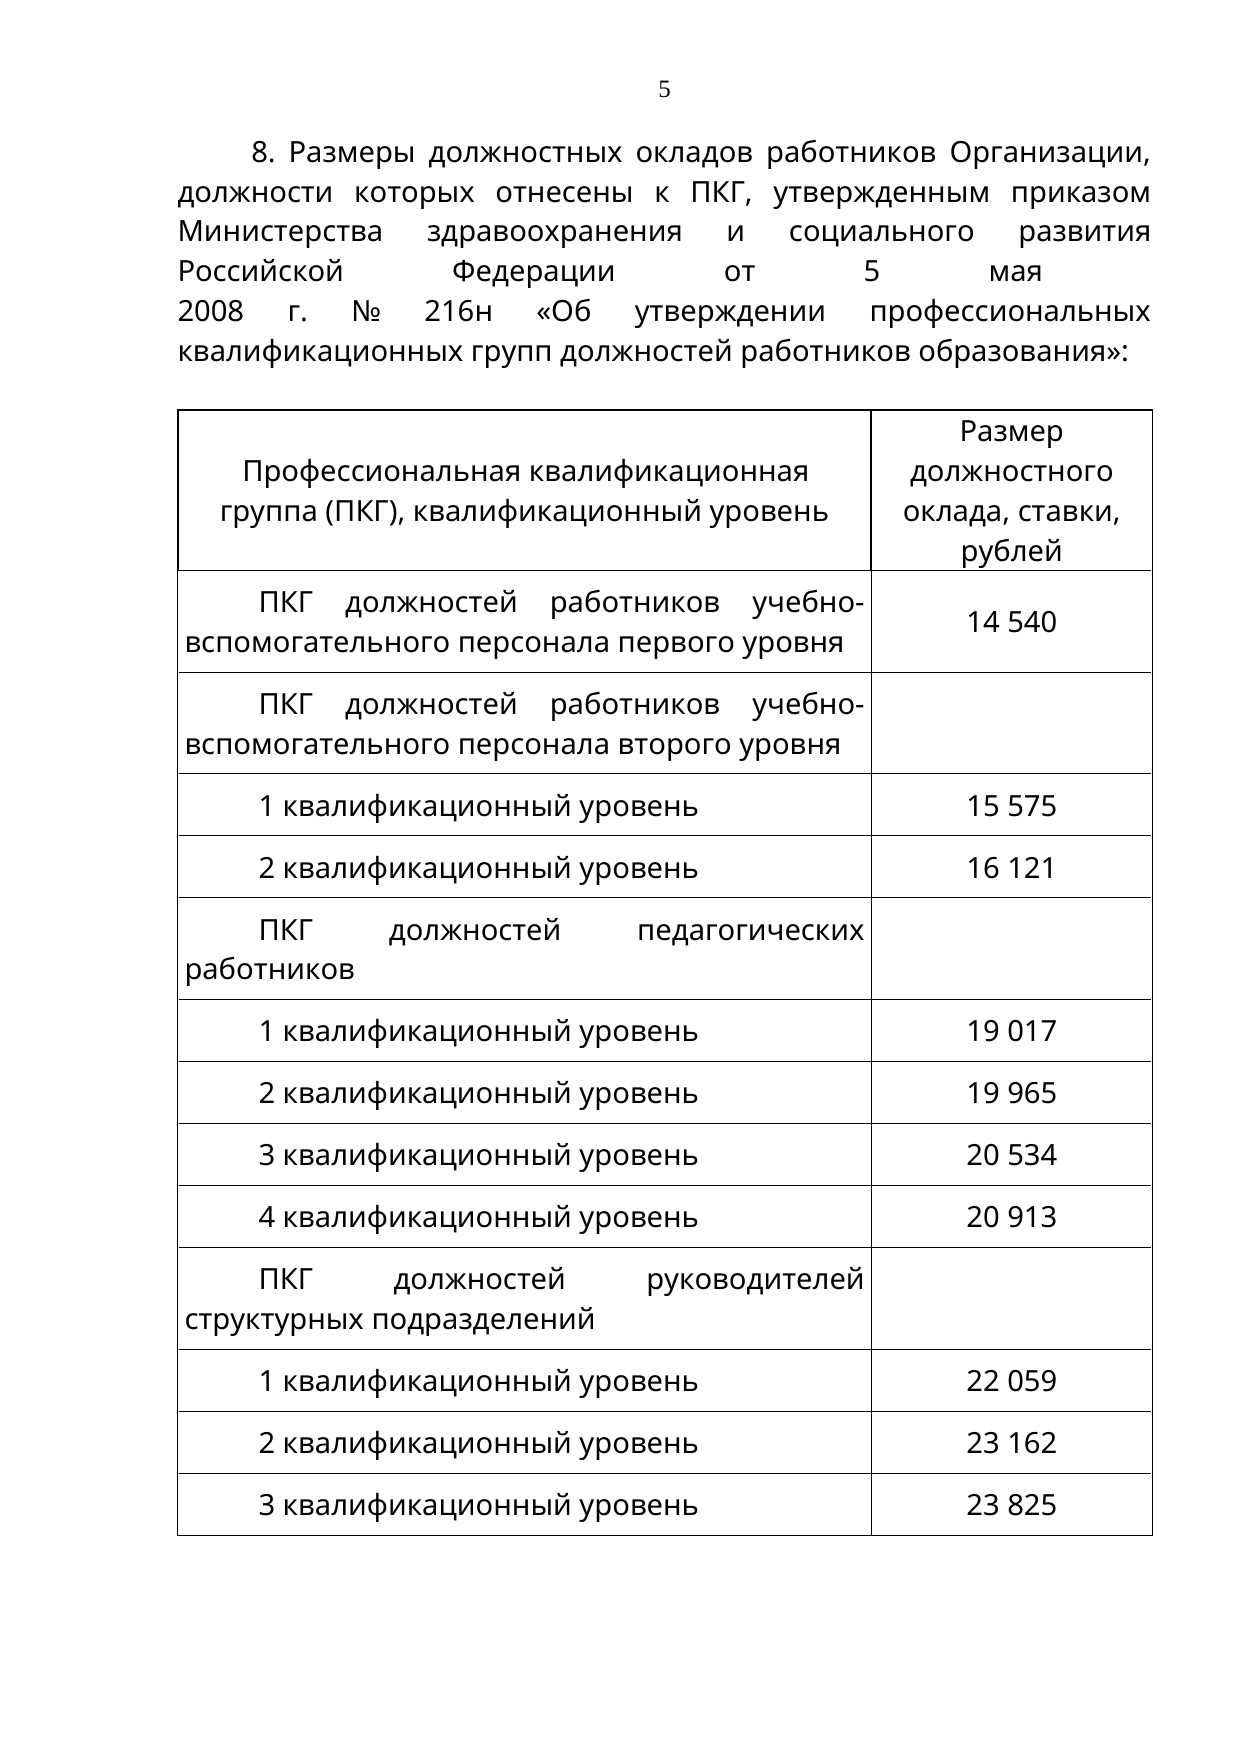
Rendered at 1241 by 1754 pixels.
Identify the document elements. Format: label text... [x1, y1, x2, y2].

table_cell 19 965 [872, 1061, 1152, 1123]
table_cell 2 квалификационный уровень [178, 1411, 871, 1472]
table_cell 2 квалификационный уровень [178, 835, 871, 897]
table_cell 23 162 [872, 1411, 1152, 1472]
table_cell 16 121 [872, 835, 1152, 897]
table_cell 1 квалификационный уровень [178, 773, 871, 835]
table_cell [872, 1247, 1152, 1348]
table_cell ПКГ должностей педагогических работников [178, 897, 871, 999]
table_cell ПКГ должностей работников учебно-вспомогательного персонала первого уровня [178, 571, 871, 672]
table_cell 20 534 [872, 1123, 1152, 1185]
table_cell 22 059 [872, 1349, 1152, 1411]
table_header Профессиональная квалификационная группа (ПКГ), квалификационный уровень [179, 411, 870, 569]
table_cell 3 квалификационный уровень [178, 1123, 871, 1185]
table_cell 14 540 [872, 570, 1152, 672]
table_cell 1 квалификационный уровень [178, 999, 871, 1061]
text 8. Размеры должностных окладов работников Организации, должности которых отнесены к ПКГ, утвержденным приказом Министерства здравоохранения и социального развития Российской Федерации от 5 мая 2008 г. № 216н «Об утверждении профессиональных квалификационных групп должностей работников образования»: [177, 131, 1152, 369]
table_cell 3 квалификационный уровень [178, 1473, 871, 1534]
table_cell 1 квалификационный уровень [178, 1349, 871, 1411]
table_cell 20 913 [872, 1185, 1152, 1247]
table_cell ПКГ должностей руководителей структурных подразделений [178, 1247, 871, 1348]
table_header Размер должностного оклада, ставки, рублей [872, 411, 1152, 569]
table_cell [872, 672, 1152, 773]
table_cell 2 квалификационный уровень [178, 1061, 871, 1123]
table_cell ПКГ должностей работников учебно-вспомогательного персонала второго уровня [178, 672, 871, 773]
table_cell [872, 897, 1152, 999]
table_cell 4 квалификационный уровень [178, 1185, 871, 1247]
table_cell 19 017 [872, 999, 1152, 1061]
table_cell 15 575 [872, 773, 1152, 835]
table_cell 23 825 [872, 1473, 1152, 1534]
